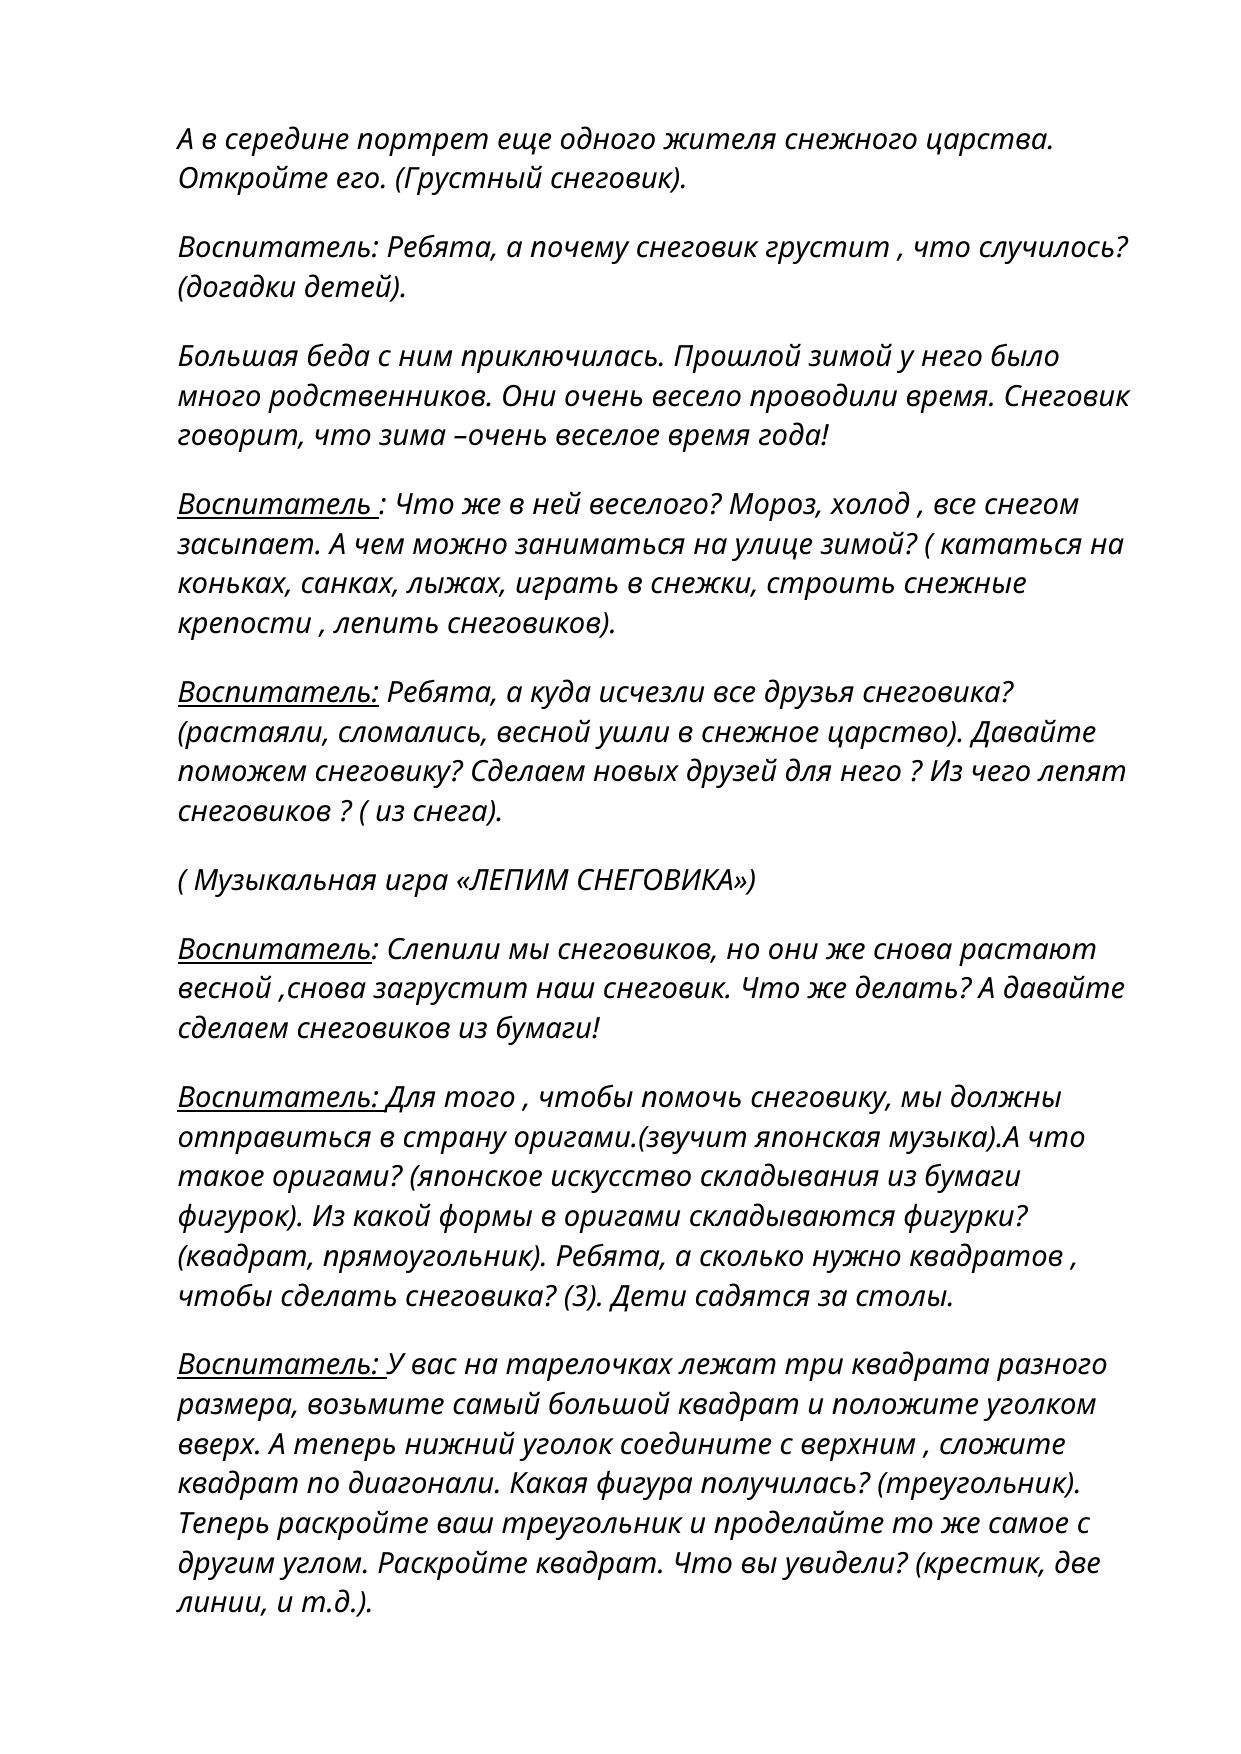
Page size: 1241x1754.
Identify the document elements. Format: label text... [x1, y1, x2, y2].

text Воспитатель: Ребята, а почему снеговик грустит , что случилось? (догадки детей). [177, 227, 1152, 306]
text Воспитатель : Что же в ней веселого? Мороз, холод , все снегом засыпает. А чем можно заниматься на улице зимой? ( кататься на коньках, санках, лыжах, играть в снежки, строить снежные крепости , лепить снеговиков). [177, 483, 1152, 642]
text А в середине портрет еще одного жителя снежного царства. Откройте его. (Грустный снеговик). [177, 118, 1152, 197]
text Воспитатель: У вас на тарелочках лежат три квадрата разного размера, возьмите самый большой квадрат и положите уголком вверх. А теперь нижний уголок соедините с верхним , сложите квадрат по диагонали. Какая фигура получилась? (треугольник). Теперь раскройте ваш треугольник и проделайте то же самое с другим углом. Раскройте квадрат. Что вы увидели? (крестик, две линии, и т.д.). [177, 1344, 1152, 1621]
text ( Музыкальная игра «ЛЕПИМ СНЕГОВИКА») [177, 859, 1152, 899]
text Большая беда с ним приключилась. Прошлой зимой у него было много родственников. Они очень весело проводили время. Снеговик говорит, что зима –очень веселое время года! [177, 335, 1152, 454]
text Воспитатель: Ребята, а куда исчезли все друзья снеговика? (растаяли, сломались, весной ушли в снежное царство). Давайте поможем снеговику? Сделаем новых друзей для него ? Из чего лепят снеговиков ? ( из снега). [177, 671, 1152, 830]
text Воспитатель: Для того , чтобы помочь снеговику, мы должны отправиться в страну оригами.(звучит японская музыка).А что такое оригами? (японское искусство складывания из бумаги фигурок). Из какой формы в оригами складываются фигурки?(квадрат, прямоугольник). Ребята, а сколько нужно квадратов , чтобы сделать снеговика? (3). Дети садятся за столы. [177, 1076, 1152, 1314]
text Воспитатель: Слепили мы снеговиков, но они же снова растают весной ,снова загрустит наш снеговик. Что же делать? А давайте сделаем снеговиков из бумаги! [177, 928, 1152, 1047]
